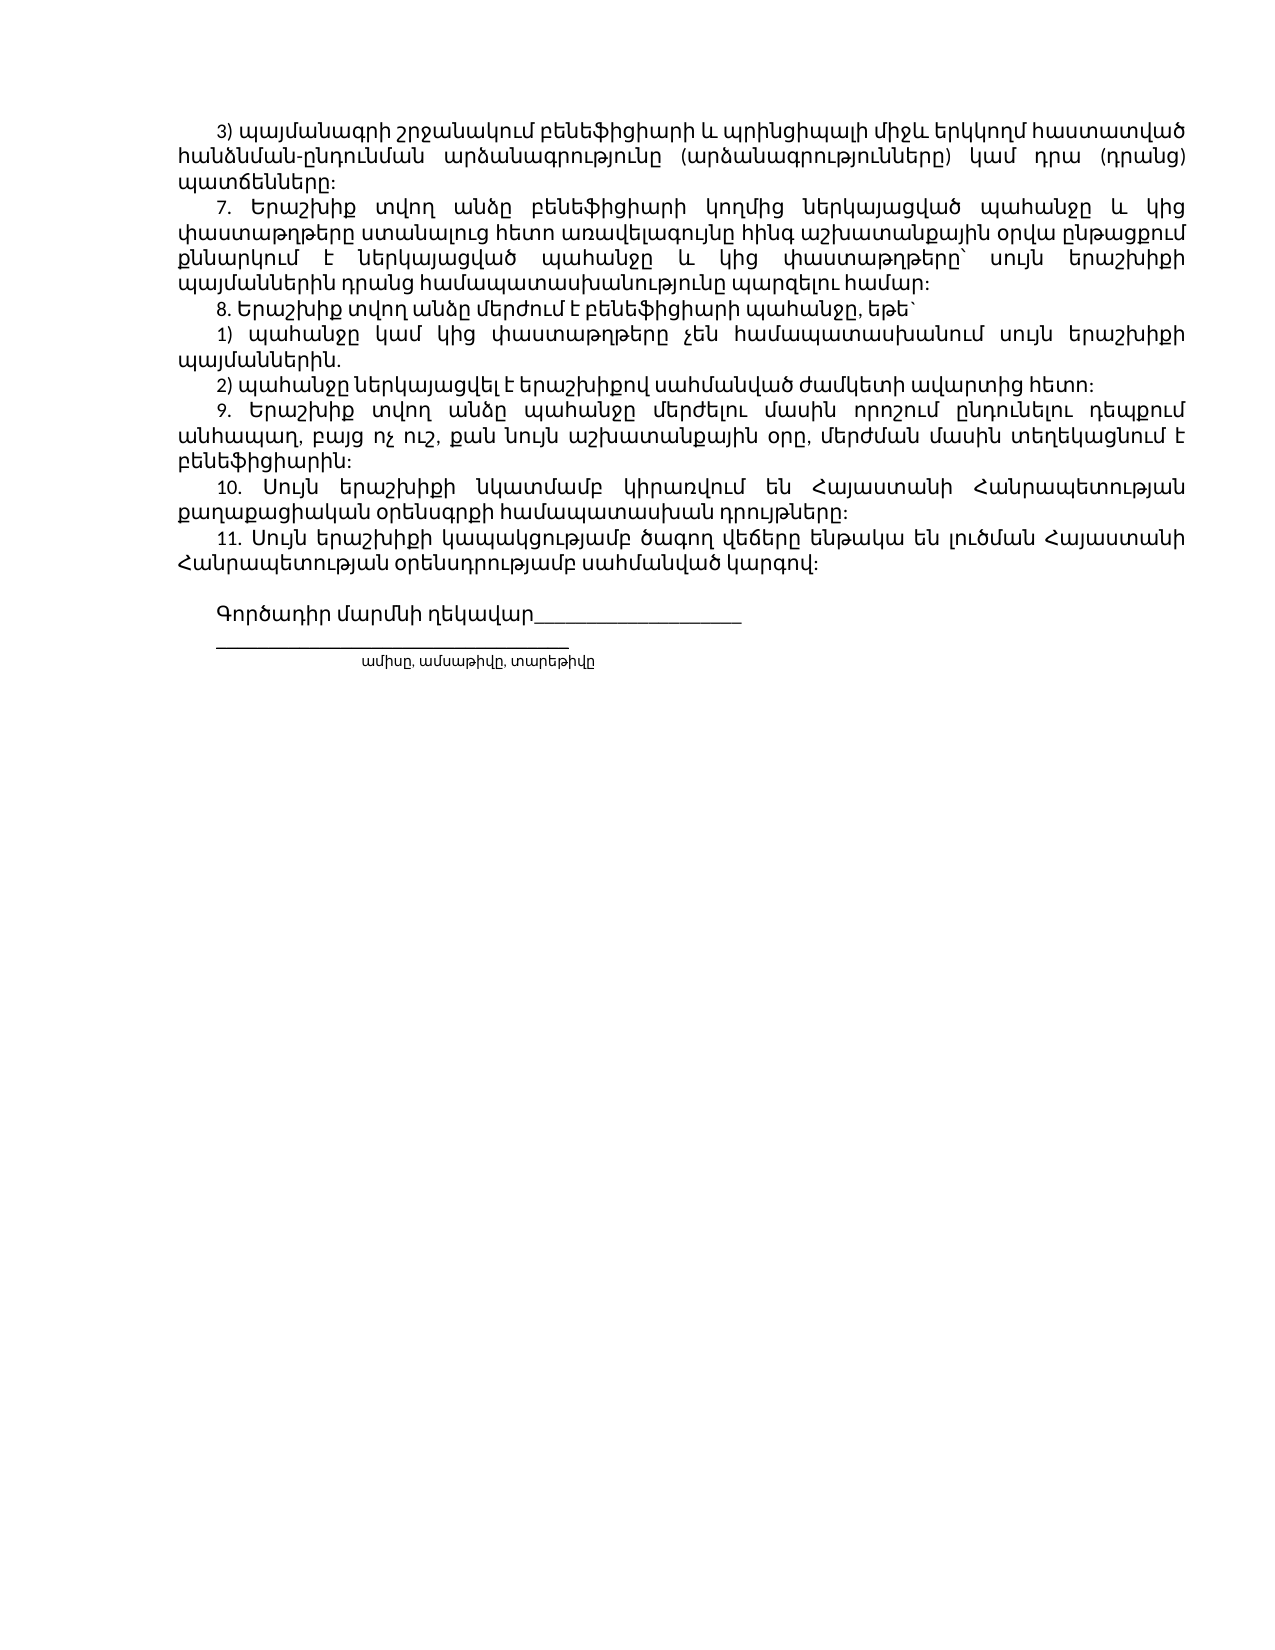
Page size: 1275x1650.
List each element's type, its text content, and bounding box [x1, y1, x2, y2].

text 7. Երաշխիք տվող անձը բենեֆիցիարի կողմից ներկայացված պահանջը և կից փաստաթղթերը ստանալուց հետո առավելագույնը հինգ աշխատանքային օրվա ընթացքում քննարկում է ներկայացված պահանջը և կից փաստաթղթերը՝ սույն երաշխիքի պայմաններին դրանց համապատասխանությունը պարզելու համար: [177, 194, 1186, 296]
text ամիսը, ամսաթիվը, տարեթիվը [177, 652, 1186, 682]
text 1) պահանջը կամ կից փաստաթղթերը չեն համապատասխանում սույն երաշխիքի պայմաններին. [177, 321, 1186, 372]
text 9. Երաշխիք տվող անձը պահանջը մերժելու մասին որոշում ընդունելու դեպքում անհապաղ, բայց ոչ ուշ, քան նույն աշխատանքային օրը, մերժման մասին տեղեկացնում է բենեֆիցիարին: [177, 398, 1186, 474]
text 10. Սույն երաշխիքի նկատմամբ կիրառվում են Հայաստանի Հանրապետության քաղաքացիական օրենսգրքի համապատասխան դրույթները: [177, 474, 1186, 525]
text 11. Սույն երաշխիքի կապակցությամբ ծագող վեճերը ենթակա են լուծման Հայաստանի Հանրապետության օրենսդրությամբ սահմանված կարգով: [177, 525, 1186, 576]
text 2) պահանջը ներկայացվել է երաշխիքով սահմանված ժամկետի ավարտից հետո: [177, 372, 1186, 398]
text Գործադիր մարմնի ղեկավար____________________ [177, 601, 1186, 626]
text 8. Երաշխիք տվող անձը մերժում է բենեֆիցիարի պահանջը, եթե` [177, 296, 1186, 321]
text 3) պայմանագրի շրջանակում բենեֆիցիարի և պրինցիպալի միջև երկկողմ հաստատված հանձնման-ընդունման արձանագրությունը (արձանագրությունները) կամ դրա (դրանց) պատճենները: [177, 118, 1186, 194]
text __________________________________ [177, 626, 1186, 652]
